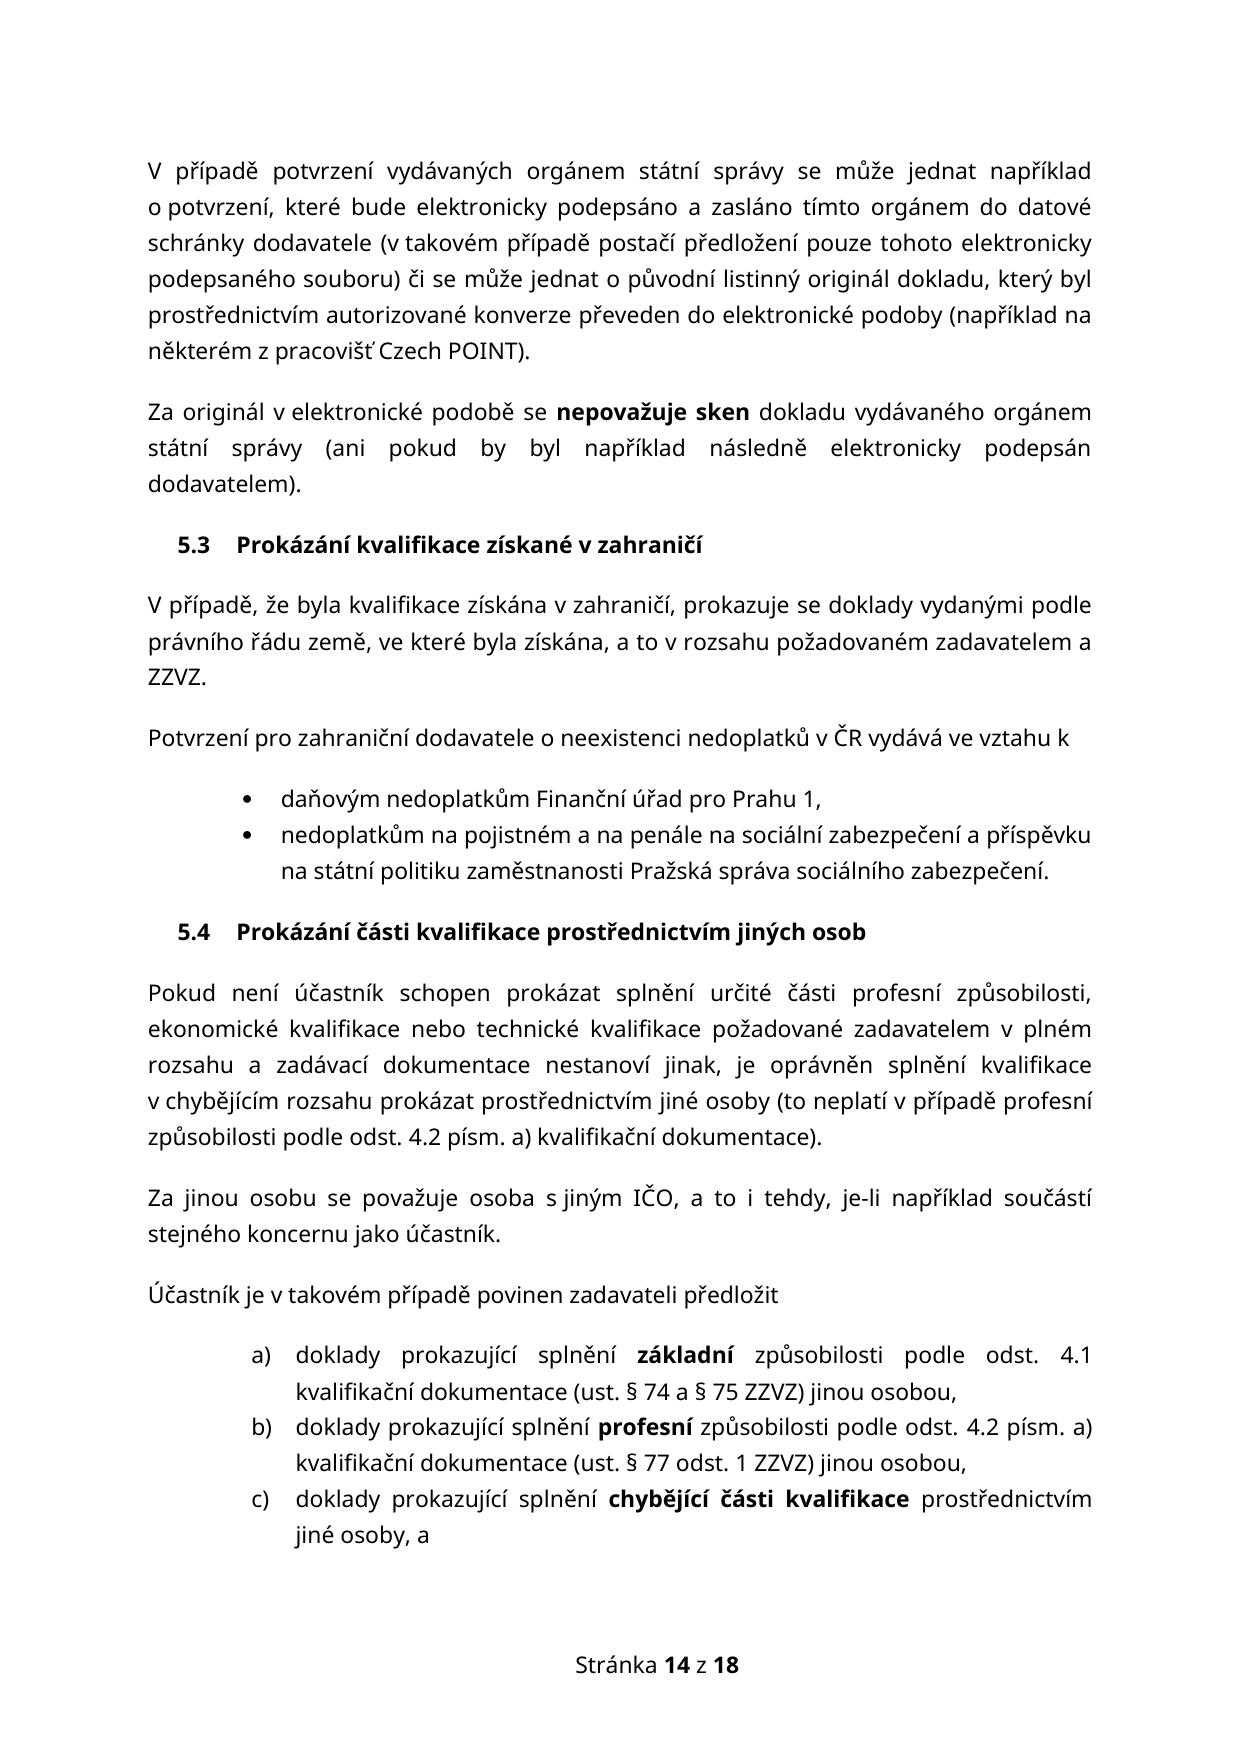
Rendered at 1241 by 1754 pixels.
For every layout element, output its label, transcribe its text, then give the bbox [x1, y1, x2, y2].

text Pokud není účastník schopen prokázat splnění určité části profesní způsobilosti, ekonomické kvalifikace nebo technické kvalifikace požadované zadavatelem v plném rozsahu a zadávací dokumentace nestanoví jinak, je oprávněn splnění kvalifikace v chybějícím rozsahu prokázat prostřednictvím jiné osoby (to neplatí v případě profesní způsobilosti podle odst. 4.2 písm. a) kvalifikační dokumentace). [148, 977, 1093, 1152]
text Účastník je v takovém případě povinen zadavateli předložit [148, 1278, 1093, 1310]
list doklady prokazující splnění chybějící části kvalifikace prostřednictvím jiné osoby, a [251, 1483, 1093, 1550]
list doklady prokazující splnění profesní způsobilosti podle odst. 4.2 písm. a) kvalifikační dokumentace (ust. § 77 odst. 1 ZZVZ) jinou osobou, [251, 1411, 1093, 1478]
list daňovým nedoplatkům Finanční úřad pro Prahu 1, [243, 783, 1093, 814]
list doklady prokazující splnění základní způsobilosti podle odst. 4.1 kvalifikační dokumentace (ust. § 74 a § 75 ZZVZ) jinou osobou, [251, 1339, 1093, 1407]
text V případě potvrzení vydávaných orgánem státní správy se může jednat například o potvrzení, které bude elektronicky podepsáno a zasláno tímto orgánem do datové schránky dodavatele (v takovém případě postačí předložení pouze tohoto elektronicky podepsaného souboru) či se může jednat o původní listinný originál dokladu, který byl prostřednictvím autorizované konverze převeden do elektronické podoby (například na některém z pracovišť Czech POINT). [148, 155, 1093, 366]
subtitle Prokázání kvalifikace získané v zahraničí [177, 528, 1093, 560]
text Za originál v elektronické podobě se nepovažuje sken dokladu vydávaného orgánem státní správy (ani pokud by byl například následně elektronicky podepsán dodavatelem). [148, 396, 1093, 499]
list nedoplatkům na pojistném a na penále na sociální zabezpečení a příspěvku na státní politiku zaměstnanosti Pražská správa sociálního zabezpečení. [243, 819, 1093, 886]
subtitle Prokázání části kvalifikace prostřednictvím jiných osob [177, 916, 1093, 947]
text Potvrzení pro zahraniční dodavatele o neexistenci nedoplatků v ČR vydává ve vztahu k [148, 722, 1093, 753]
text V případě, že byla kvalifikace získána v zahraničí, prokazuje se doklady vydanými podle právního řádu země, ve které byla získána, a to v rozsahu požadovaném zadavatelem a ZZVZ. [148, 589, 1093, 693]
text Za jinou osobu se považuje osoba s jiným IČO, a to i tehdy, je-li například součástí stejného koncernu jako účastník. [148, 1182, 1093, 1249]
